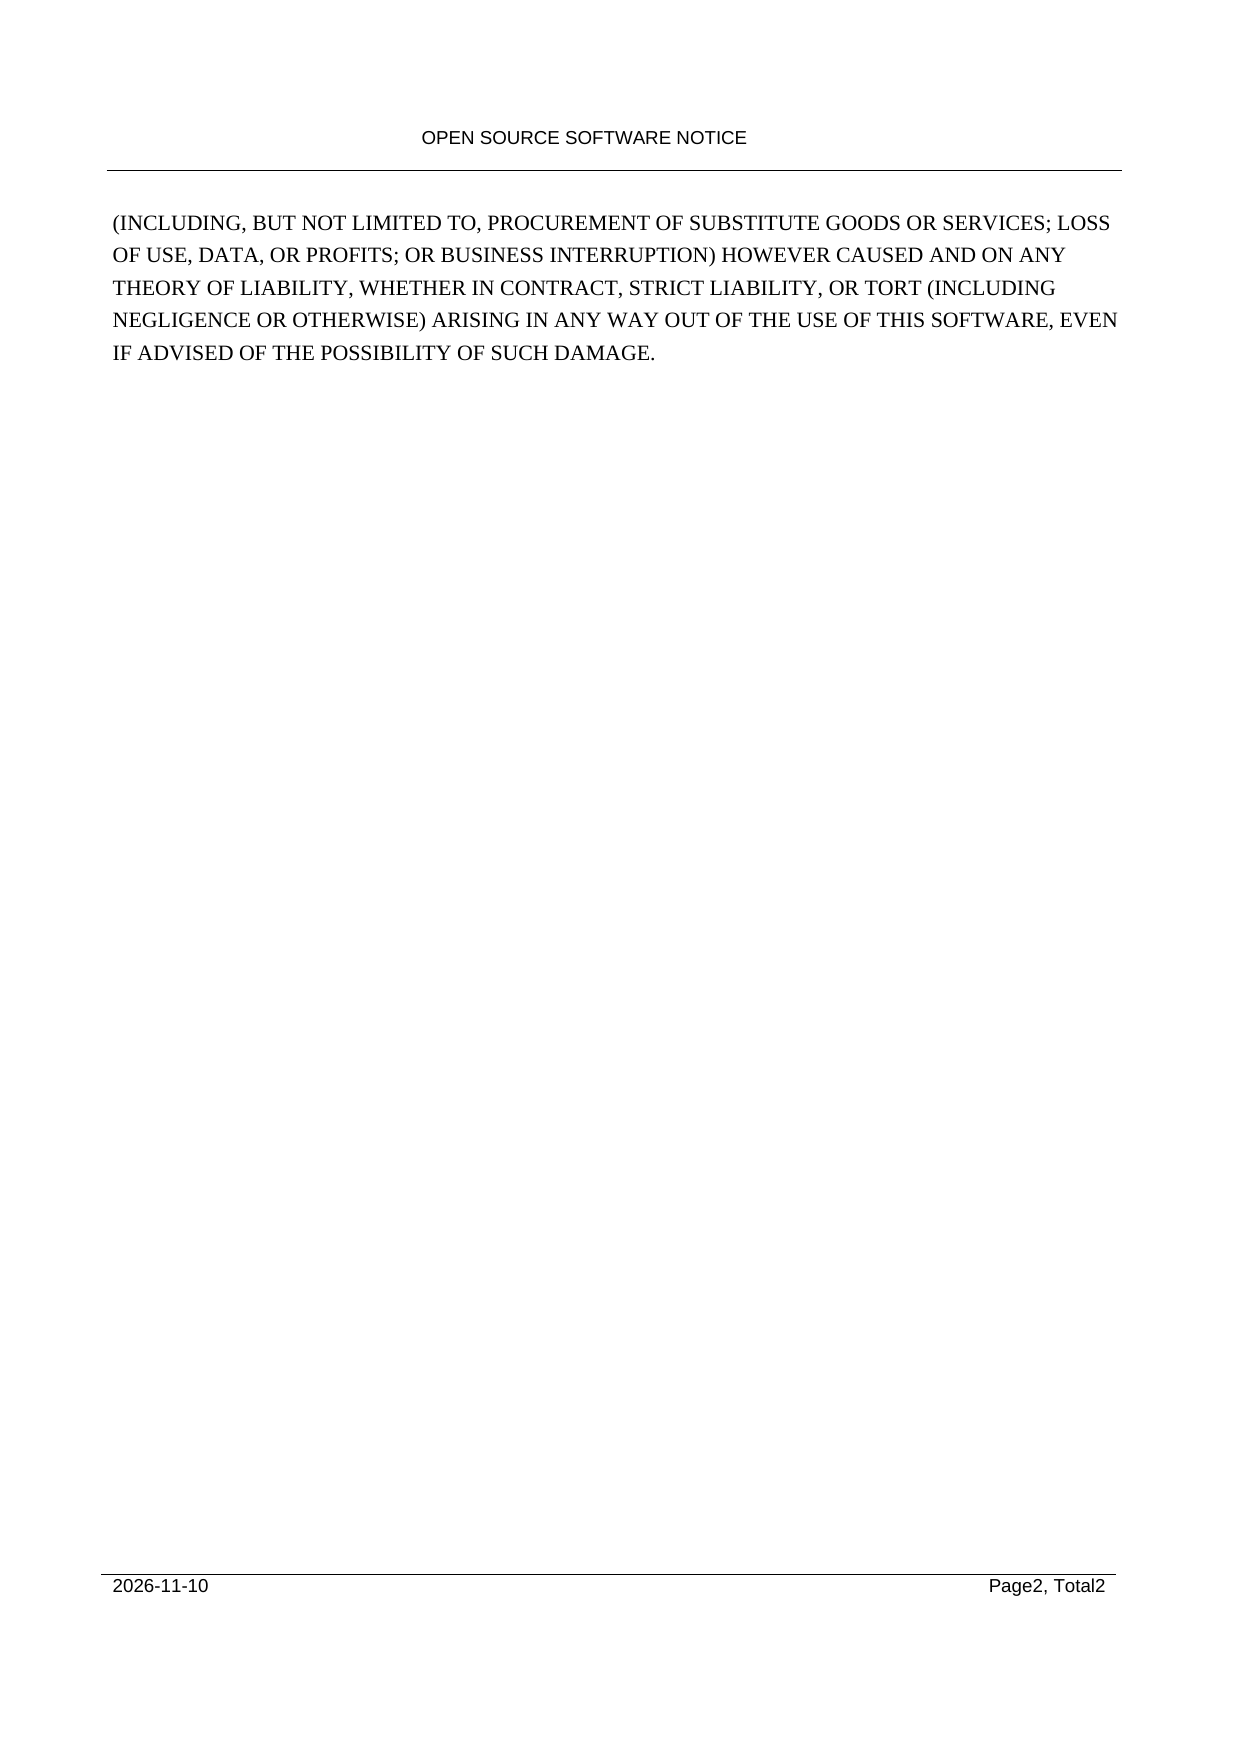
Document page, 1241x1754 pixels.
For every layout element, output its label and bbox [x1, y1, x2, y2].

text [112, 206, 1128, 369]
